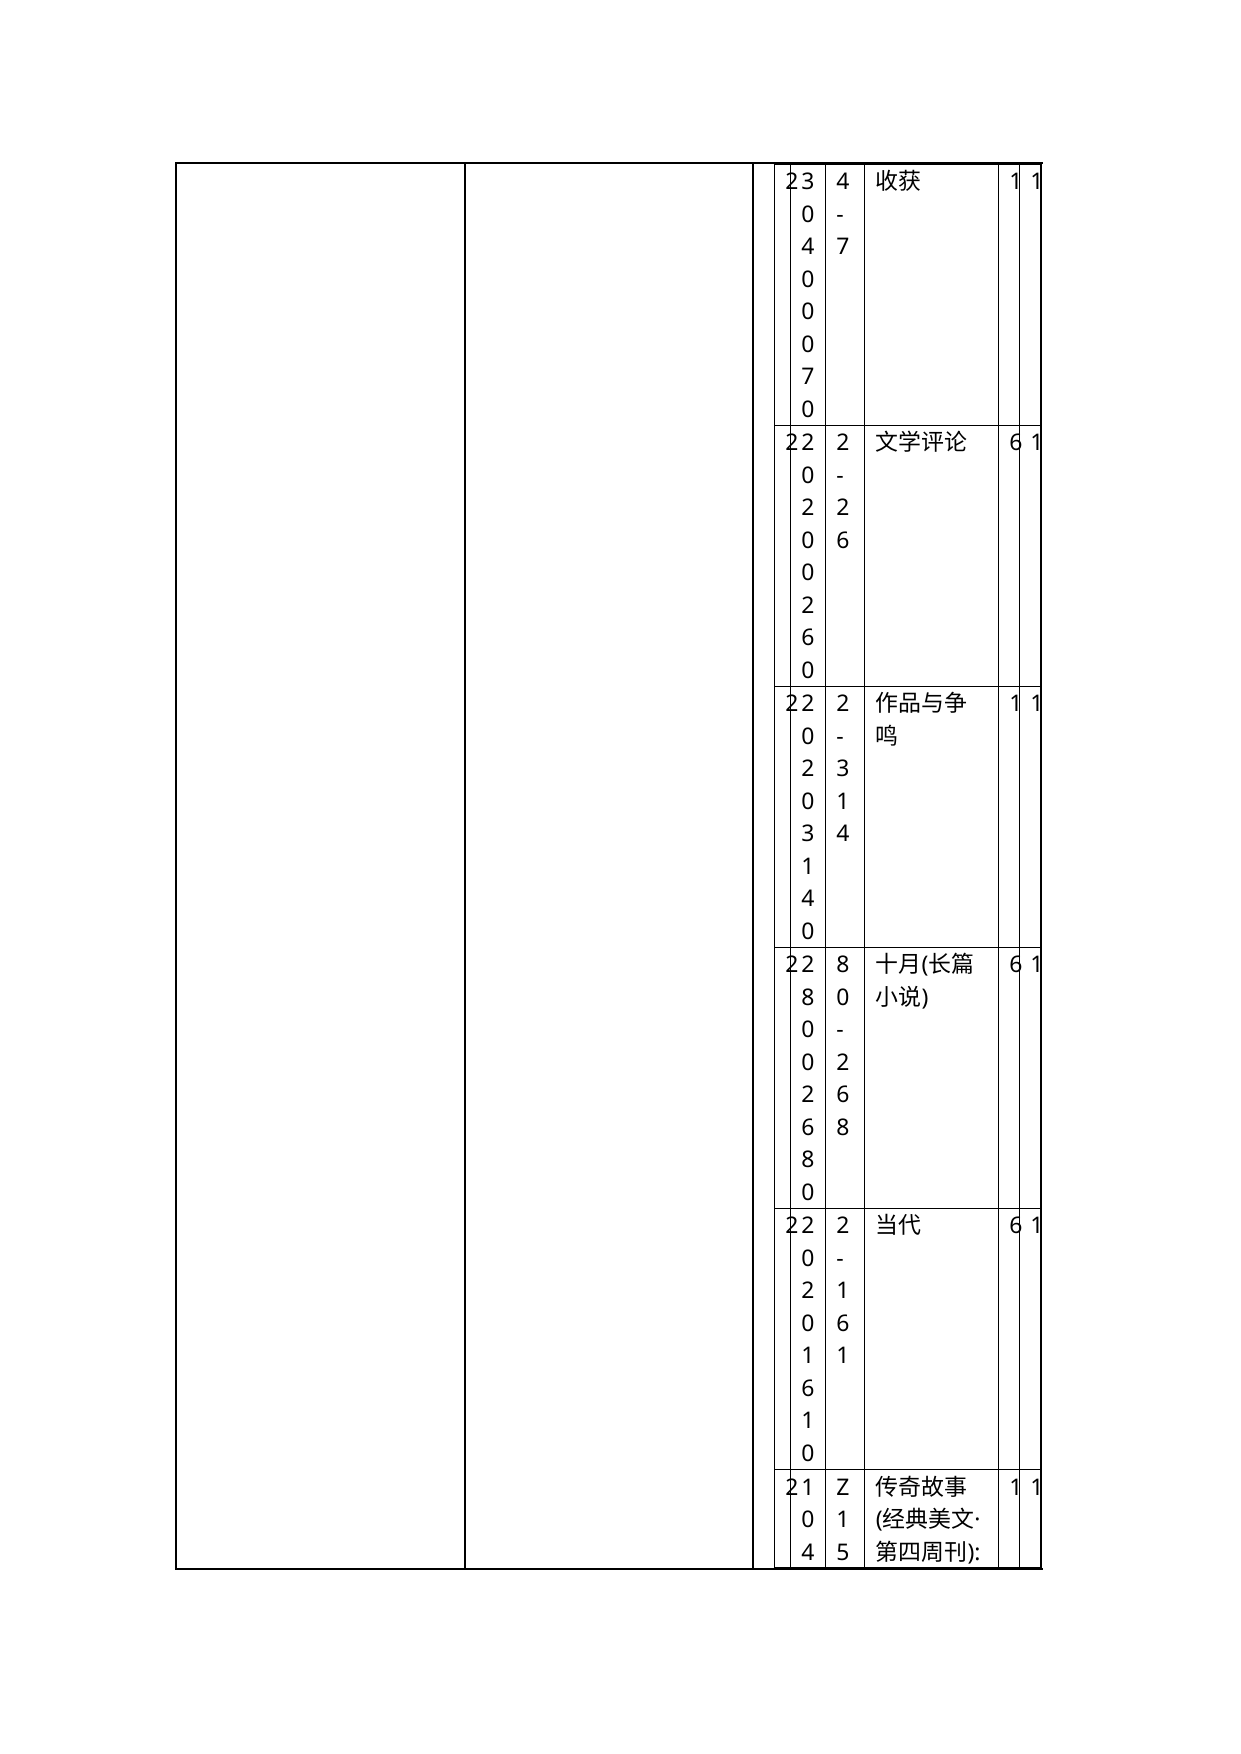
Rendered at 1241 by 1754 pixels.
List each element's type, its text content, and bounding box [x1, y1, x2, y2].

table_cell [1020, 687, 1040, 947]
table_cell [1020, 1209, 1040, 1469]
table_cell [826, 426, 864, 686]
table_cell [865, 1209, 998, 1469]
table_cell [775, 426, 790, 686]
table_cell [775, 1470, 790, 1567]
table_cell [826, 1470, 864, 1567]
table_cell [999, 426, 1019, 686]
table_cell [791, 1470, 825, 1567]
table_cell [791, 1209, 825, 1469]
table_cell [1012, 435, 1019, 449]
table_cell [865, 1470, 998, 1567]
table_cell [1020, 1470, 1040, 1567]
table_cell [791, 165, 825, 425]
table_cell 1 [466, 164, 752, 1568]
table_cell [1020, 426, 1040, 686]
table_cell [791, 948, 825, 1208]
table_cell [754, 164, 774, 1568]
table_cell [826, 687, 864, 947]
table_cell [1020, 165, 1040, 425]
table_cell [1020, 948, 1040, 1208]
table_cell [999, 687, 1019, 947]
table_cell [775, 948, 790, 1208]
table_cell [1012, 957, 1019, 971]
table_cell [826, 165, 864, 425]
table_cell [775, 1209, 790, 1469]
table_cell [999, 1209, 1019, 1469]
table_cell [865, 165, 998, 425]
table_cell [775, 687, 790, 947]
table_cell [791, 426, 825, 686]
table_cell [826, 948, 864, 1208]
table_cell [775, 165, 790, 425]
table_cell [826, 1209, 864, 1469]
table_cell [177, 164, 464, 1568]
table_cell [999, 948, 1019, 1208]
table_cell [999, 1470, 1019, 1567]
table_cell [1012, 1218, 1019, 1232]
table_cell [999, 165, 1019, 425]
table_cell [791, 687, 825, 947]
